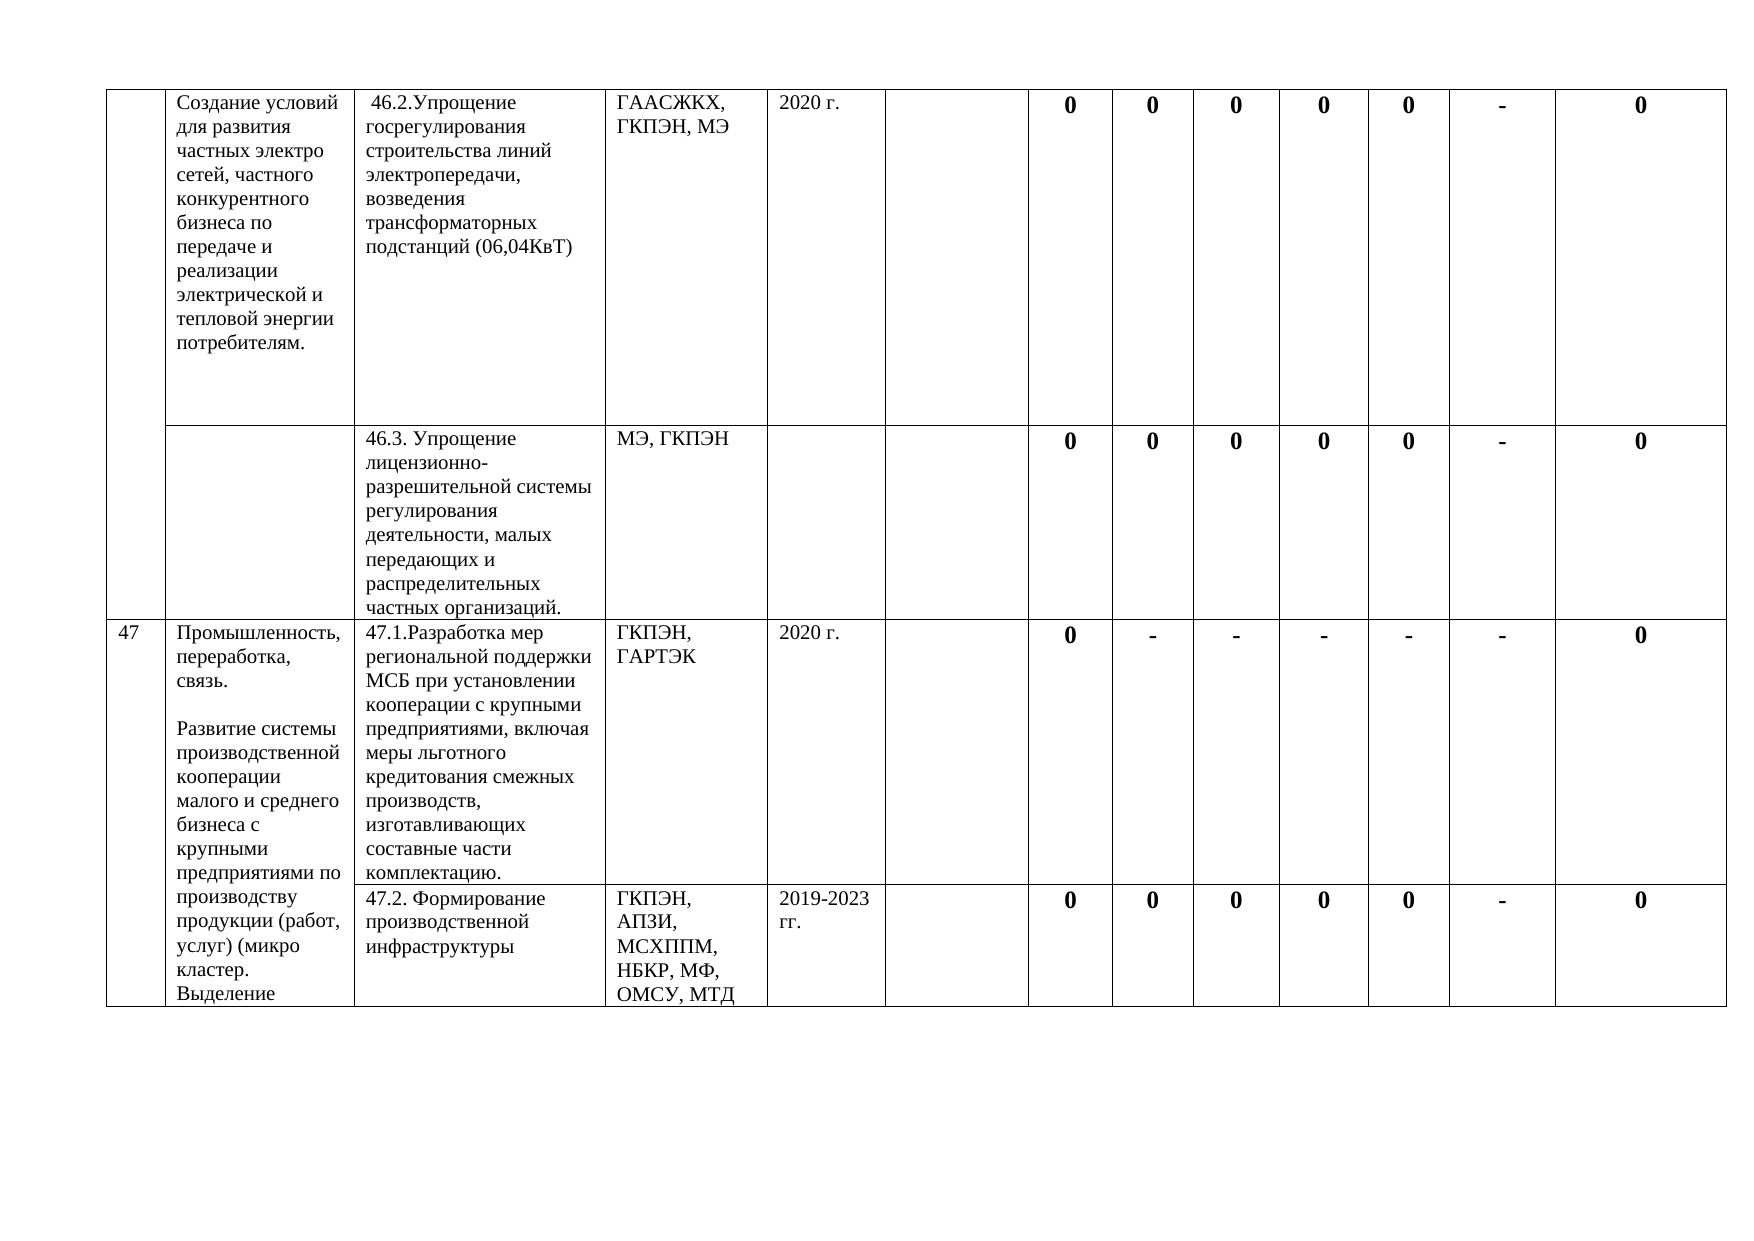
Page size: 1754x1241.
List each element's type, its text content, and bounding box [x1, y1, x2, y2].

table_cell - [1113, 620, 1193, 884]
table_cell 0 [1029, 885, 1112, 1006]
table_cell 0 [1369, 90, 1449, 425]
table_cell [886, 620, 1028, 884]
table_cell 47.2. Формирование производственной инфраструктуры [355, 885, 605, 1006]
table_cell - [1450, 90, 1555, 425]
table_cell 0 [1029, 426, 1112, 619]
table_cell [886, 885, 1028, 1006]
table_cell ГКПЭН, АПЗИ, МСХППМ, НБКР, МФ, ОМСУ, МТД [606, 885, 767, 1006]
table_cell 46 [107, 90, 165, 619]
table_cell - [1369, 620, 1449, 884]
table_cell - [1194, 620, 1279, 884]
table_cell 0 [1029, 90, 1112, 425]
table_cell 2020 г. [768, 620, 885, 884]
table_cell 0 [1556, 90, 1726, 425]
table_cell 0 [1280, 885, 1368, 1006]
table_cell 0 [1369, 426, 1449, 619]
table_cell - [1450, 885, 1555, 1006]
table_cell 47.1.Разработка мер региональной поддержки МСБ при установлении кооперации с крупными предприятиями, включая меры льготного кредитования смежных производств, изготавливающих составные части комплектацию. [355, 620, 605, 884]
table_cell 47 [107, 620, 165, 1006]
table_cell [768, 426, 885, 619]
table_cell - [1450, 426, 1555, 619]
table_cell 2020 г. [768, 90, 885, 425]
table_cell Создание условий для развития частных электро сетей, частного конкурентного бизнеса по передаче и реализации электрической и тепловой энергии потребителям. [166, 90, 354, 425]
table_cell 2019-2023 гг. [768, 885, 885, 1006]
table_cell 0 [1113, 885, 1193, 1006]
table_cell 46.2.Упрощение госрегулирования строительства линий электропередачи, возведения трансформаторных подстанций (06,04КвТ) [355, 90, 605, 425]
table_cell 0 [1369, 885, 1449, 1006]
table_cell 46.3. Упрощение лицензионно-разрешительной системы регулирования деятельности, малых передающих и распределительных частных организаций. [355, 426, 605, 619]
table_cell [166, 426, 354, 619]
table_cell 0 [1280, 426, 1368, 619]
table_cell 0 [1029, 620, 1112, 884]
table_cell - [1280, 620, 1368, 884]
table_cell ГКПЭН, ГАРТЭК [606, 620, 767, 884]
table_cell [886, 90, 1028, 425]
table_cell 0 [1113, 426, 1193, 619]
table_cell 0 [1556, 885, 1726, 1006]
table_cell 0 [1194, 885, 1279, 1006]
table_cell - [1450, 620, 1555, 884]
table_cell 0 [1280, 90, 1368, 425]
table_cell 0 [1113, 90, 1193, 425]
table_cell 0 [1556, 620, 1726, 884]
table_cell 0 [1556, 426, 1726, 619]
table_cell ГААСЖКХ, ГКПЭН, МЭ [606, 90, 767, 425]
table_cell 0 [1194, 426, 1279, 619]
table_cell МЭ, ГКПЭН [606, 426, 767, 619]
table_cell Промышленность, переработка, связь. Развитие системы производственной кооперации малого и среднего бизнеса с крупными предприятиями по производству продукции (работ, услуг) (микро кластер. Выделение земельных ресурсов для размещения производственных объектов и объектов мобильной связи. [166, 620, 354, 1006]
table_cell [886, 426, 1028, 619]
table_cell 0 [1194, 90, 1279, 425]
